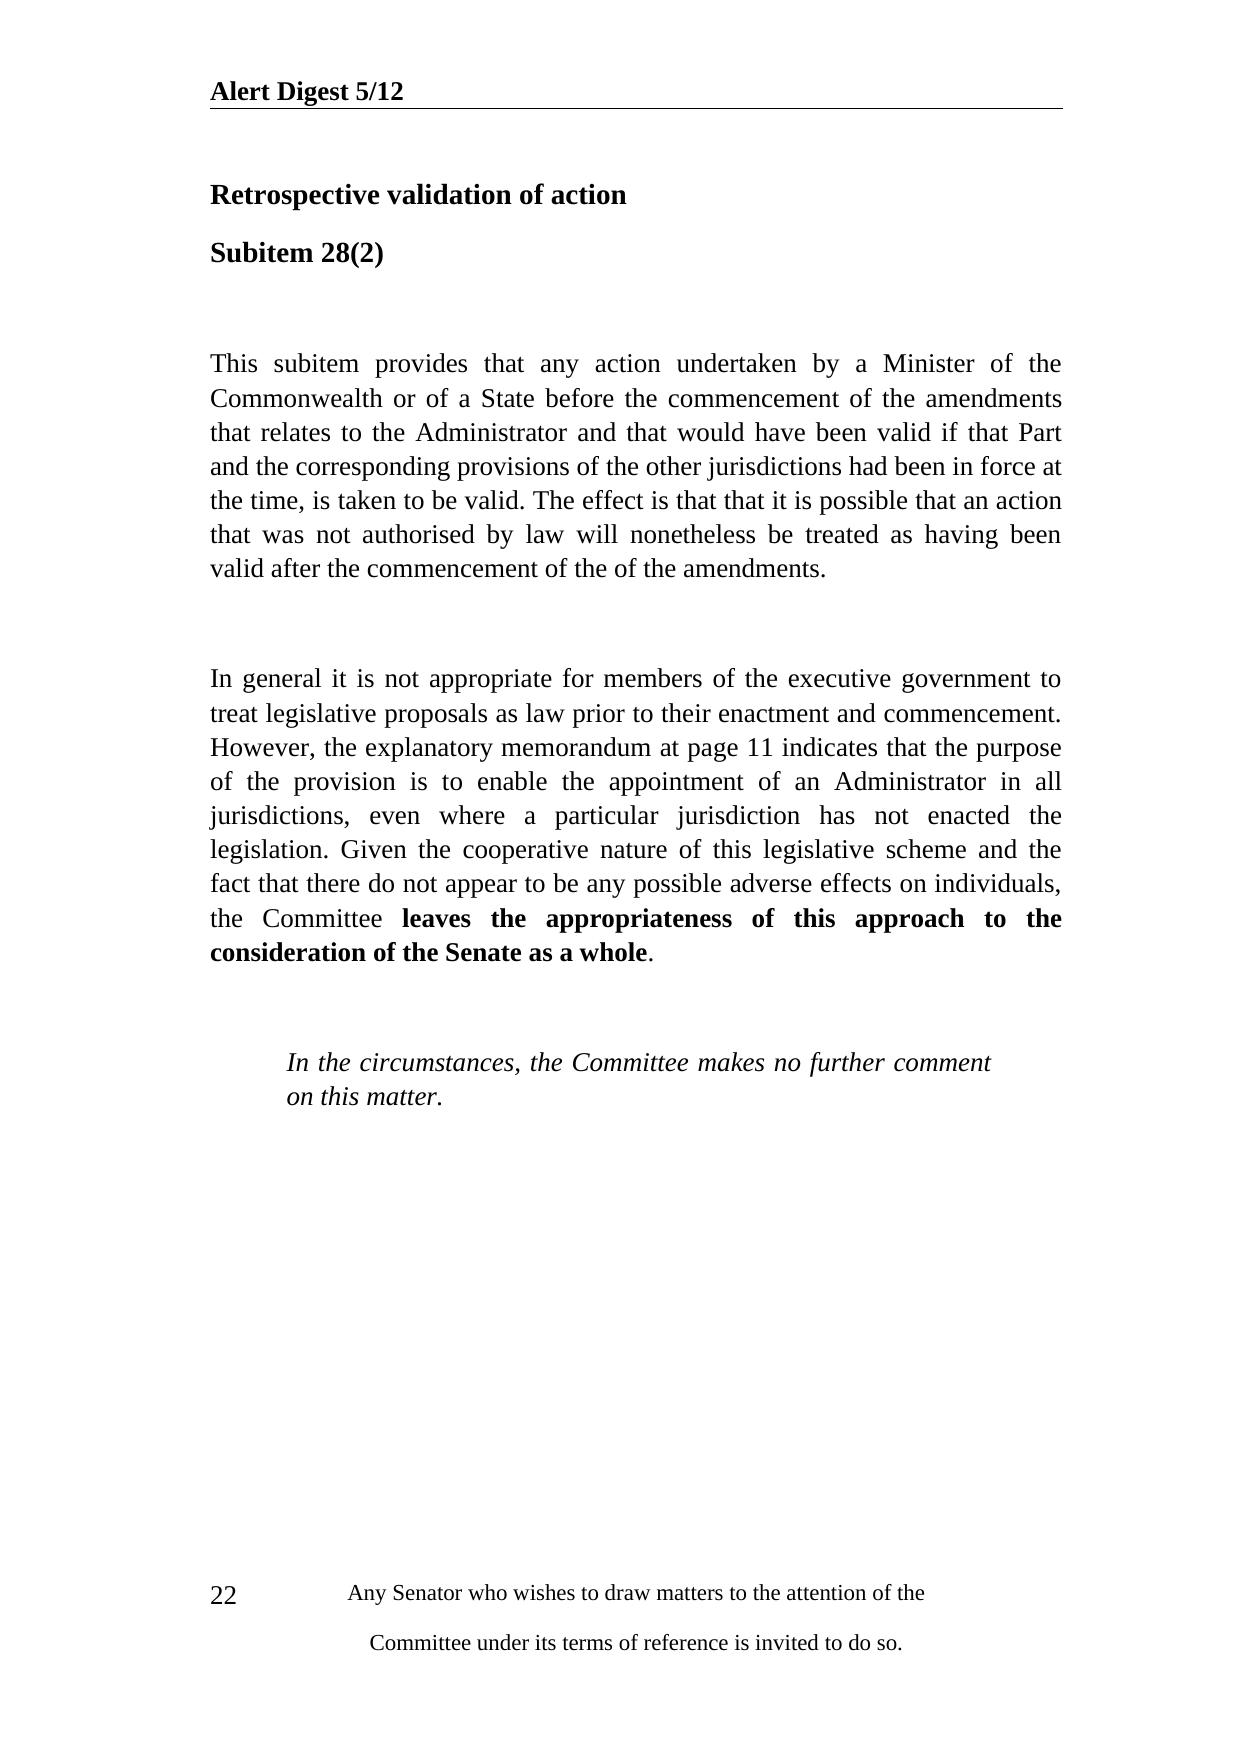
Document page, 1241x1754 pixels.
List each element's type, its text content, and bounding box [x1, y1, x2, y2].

text In the circumstances, the Committee makes no further comment on this matter. [286, 1046, 992, 1111]
text Retrospective validation of action [210, 177, 1063, 211]
text Subitem 28(2) [210, 235, 1063, 268]
text In general it is not appropriate for members of the executive government to treat legislative proposals as law prior to their enactment and commencement. However, the explanatory memorandum at page 11 indicates that the purpose of the provision is to enable the appointment of an Administrator in all jurisdictions, even where a particular jurisdiction has not enacted the legislation. Given the cooperative nature of this legislative scheme and the fact that there do not appear to be any possible adverse effects on individuals, the Committee leaves the appropriateness of this approach to the consideration of the Senate as a whole. [210, 663, 1063, 967]
text This subitem provides that any action undertaken by a Minister of the Commonwealth or of a State before the commencement of the amendments that relates to the Administrator and that would have been valid if that Part and the corresponding provisions of the other jurisdictions had been in force at the time, is taken to be valid. The effect is that that it is possible that an action that was not authorised by law will nonetheless be treated as having been valid after the commencement of the of the amendments. [210, 348, 1063, 584]
